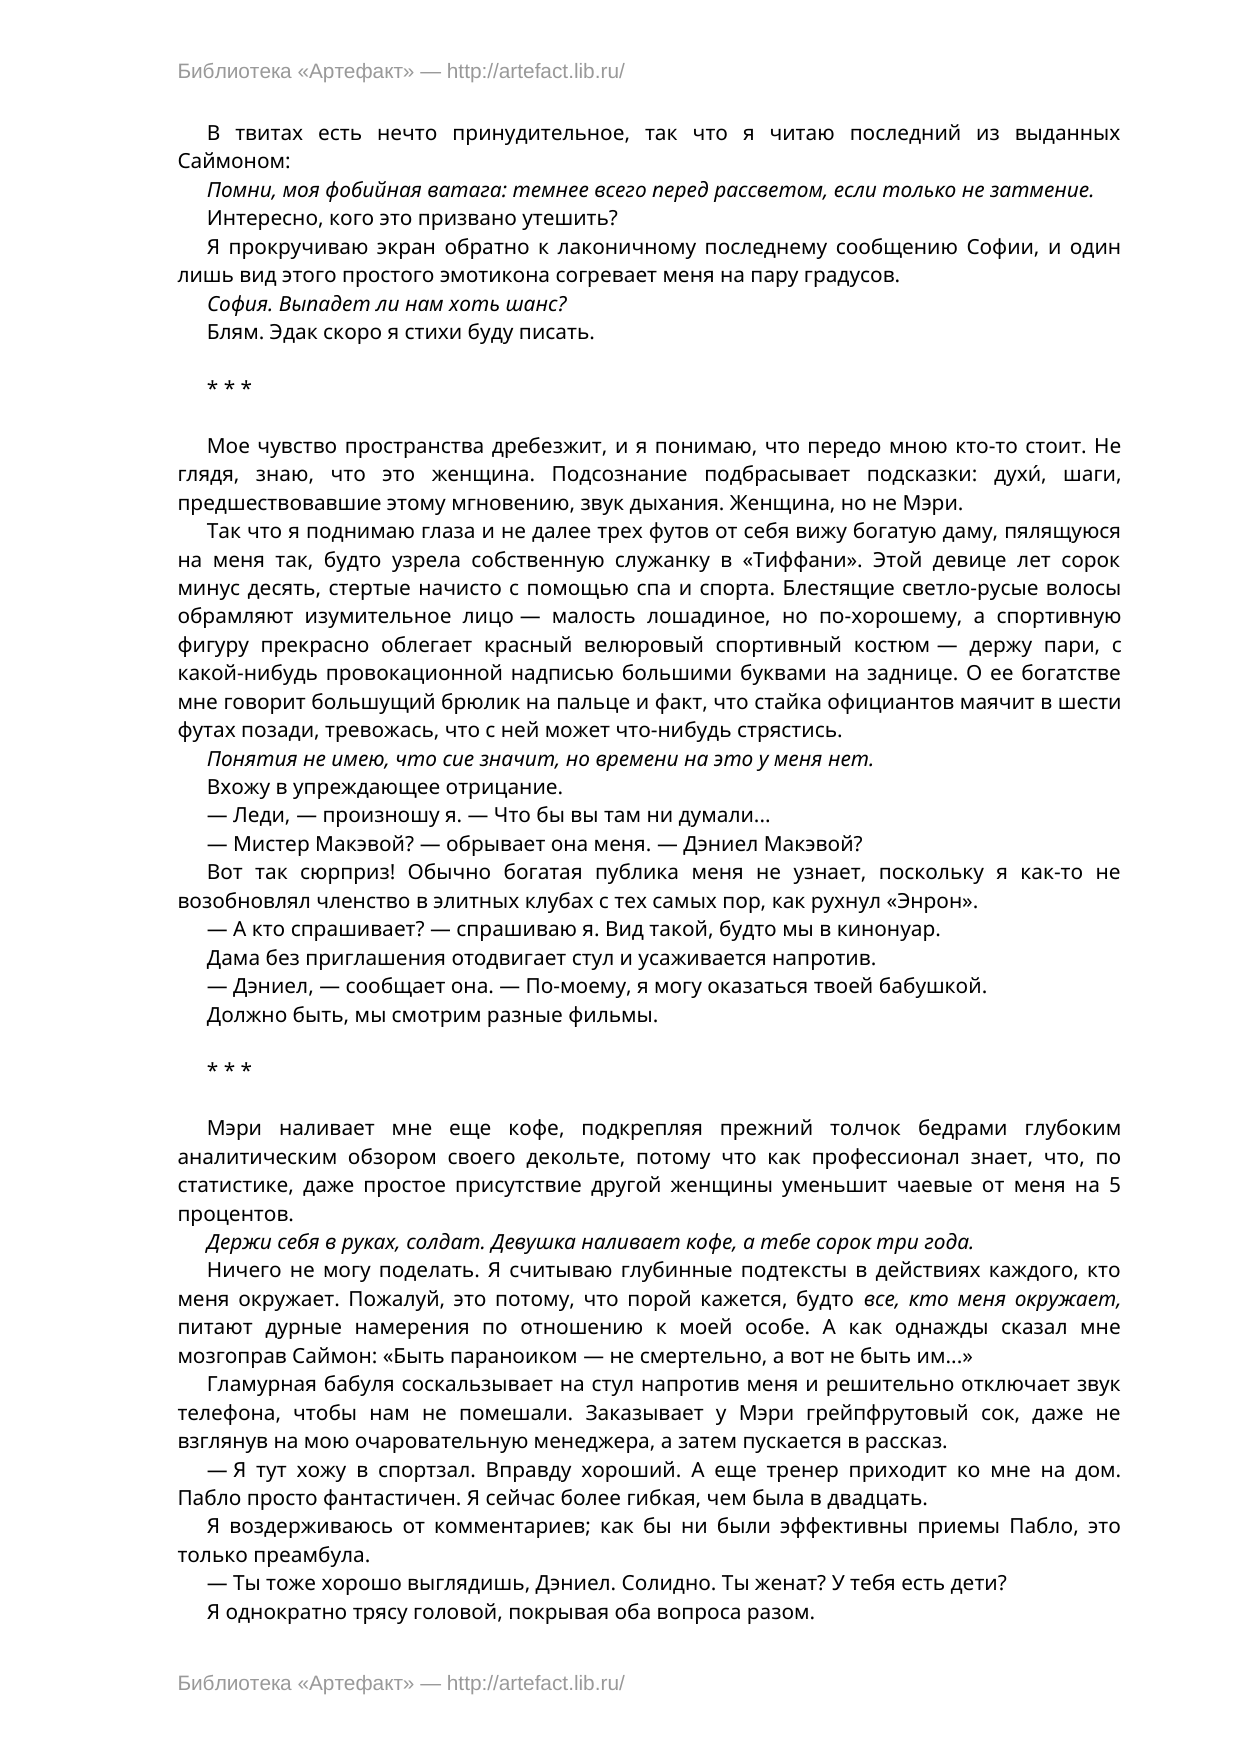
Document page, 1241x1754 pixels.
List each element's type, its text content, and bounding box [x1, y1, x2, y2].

subtitle * * * [177, 1057, 1122, 1085]
text Понятия не имею, что сие значит, но времени на это у меня нет. [177, 744, 1122, 772]
text Я однократно трясу головой, покрывая оба вопроса разом. [177, 1597, 1122, 1625]
text Ничего не могу поделать. Я считываю глубинные подтексты в действиях каждого, кто меня окружает. Пожалуй, это потому, что порой кажется, будто все, кто меня окружает, питают дурные намерения по отношению к моей особе. А как однажды сказал мне мозгоправ Саймон: «Быть параноиком — не смертельно, а вот не быть им...» [177, 1256, 1122, 1369]
text Интересно, кого это призвано утешить? [177, 203, 1122, 232]
text Должно быть, мы смотрим разные фильмы. [177, 1000, 1122, 1028]
text Мое чувство пространства дребезжит, и я понимаю, что передо мною кто-то стоит. Не глядя, знаю, что это женщина. Подсознание подбрасывает подсказки: духи́, шаги, предшествовавшие этому мгновению, звук дыхания. Женщина, но не Мэри. [177, 431, 1122, 516]
subtitle * * * [177, 374, 1122, 402]
text Мэри наливает мне еще кофе, подкрепляя прежний толчок бедрами глубоким аналитическим обзором своего декольте, потому что как профессионал знает, что, по статистике, даже простое присутствие другой женщины уменьшит чаевые от меня на 5 процентов. [177, 1113, 1122, 1227]
text — Дэниел, — сообщает она. — По-моему, я могу оказаться твоей бабушкой. [177, 971, 1122, 1000]
text — Леди, — произношу я. — Что бы вы там ни думали... [177, 801, 1122, 829]
text Дама без приглашения отодвигает стул и усаживается напротив. [177, 943, 1122, 971]
text — А кто спрашивает? — спрашиваю я. Вид такой, будто мы в кинонуар. [177, 914, 1122, 943]
text Вот так сюрприз! Обычно богатая публика меня не узнает, поскольку я как-то не возобновлял членство в элитных клубах с тех самых пор, как рухнул «Энрон». [177, 857, 1122, 914]
text Вхожу в упреждающее отрицание. [177, 772, 1122, 801]
text — Мистер Макэвой? — обрывает она меня. — Дэниел Макэвой? [177, 829, 1122, 857]
text София. Выпадет ли нам хоть шанс? [177, 289, 1122, 317]
text Помни, моя фобийная ватага: темнее всего перед рассветом, если только не затмение. [177, 175, 1122, 203]
text Так что я поднимаю глаза и не далее трех футов от себя вижу богатую даму, пялящуюся на меня так, будто узрела собственную служанку в «Тиффани». Этой девице лет сорок минус десять, стертые начисто с помощью спа и спорта. Блестящие светло-русые волосы обрамляют изумительное лицо — малость лошадиное, но по-хорошему, а спортивную фигуру прекрасно облегает красный велюровый спортивный костюм — держу пари, с какой-нибудь провокационной надписью большими буквами на заднице. О ее богатстве мне говорит большущий брюлик на пальце и факт, что стайка официантов маячит в шести футах позади, тревожась, что с ней может что-нибудь стрястись. [177, 516, 1122, 744]
text — Я тут хожу в спортзал. Вправду хороший. А еще тренер приходит ко мне на дом. Пабло просто фантастичен. Я сейчас более гибкая, чем была в двадцать. [177, 1455, 1122, 1512]
text Гламурная бабуля соскальзывает на стул напротив меня и решительно отключает звук телефона, чтобы нам не помешали. Заказывает у Мэри грейпфрутовый сок, даже не взглянув на мою очаровательную менеджера, а затем пускается в рассказ. [177, 1369, 1122, 1455]
text Держи себя в руках, солдат. Девушка наливает кофе, а тебе сорок три года. [177, 1227, 1122, 1256]
text Я прокручиваю экран обратно к лаконичному последнему сообщению Софии, и один лишь вид этого простого эмотикона согревает меня на пару градусов. [177, 232, 1122, 289]
text — Ты тоже хорошо выглядишь, Дэниел. Солидно. Ты женат? У тебя есть дети? [177, 1568, 1122, 1597]
text Блям. Эдак скоро я стихи буду писать. [177, 317, 1122, 346]
text Я воздерживаюсь от комментариев; как бы ни были эффективны приемы Пабло, это только преамбула. [177, 1512, 1122, 1568]
text В твитах есть нечто принудительное, так что я читаю последний из выданных Саймоном: [177, 118, 1122, 175]
